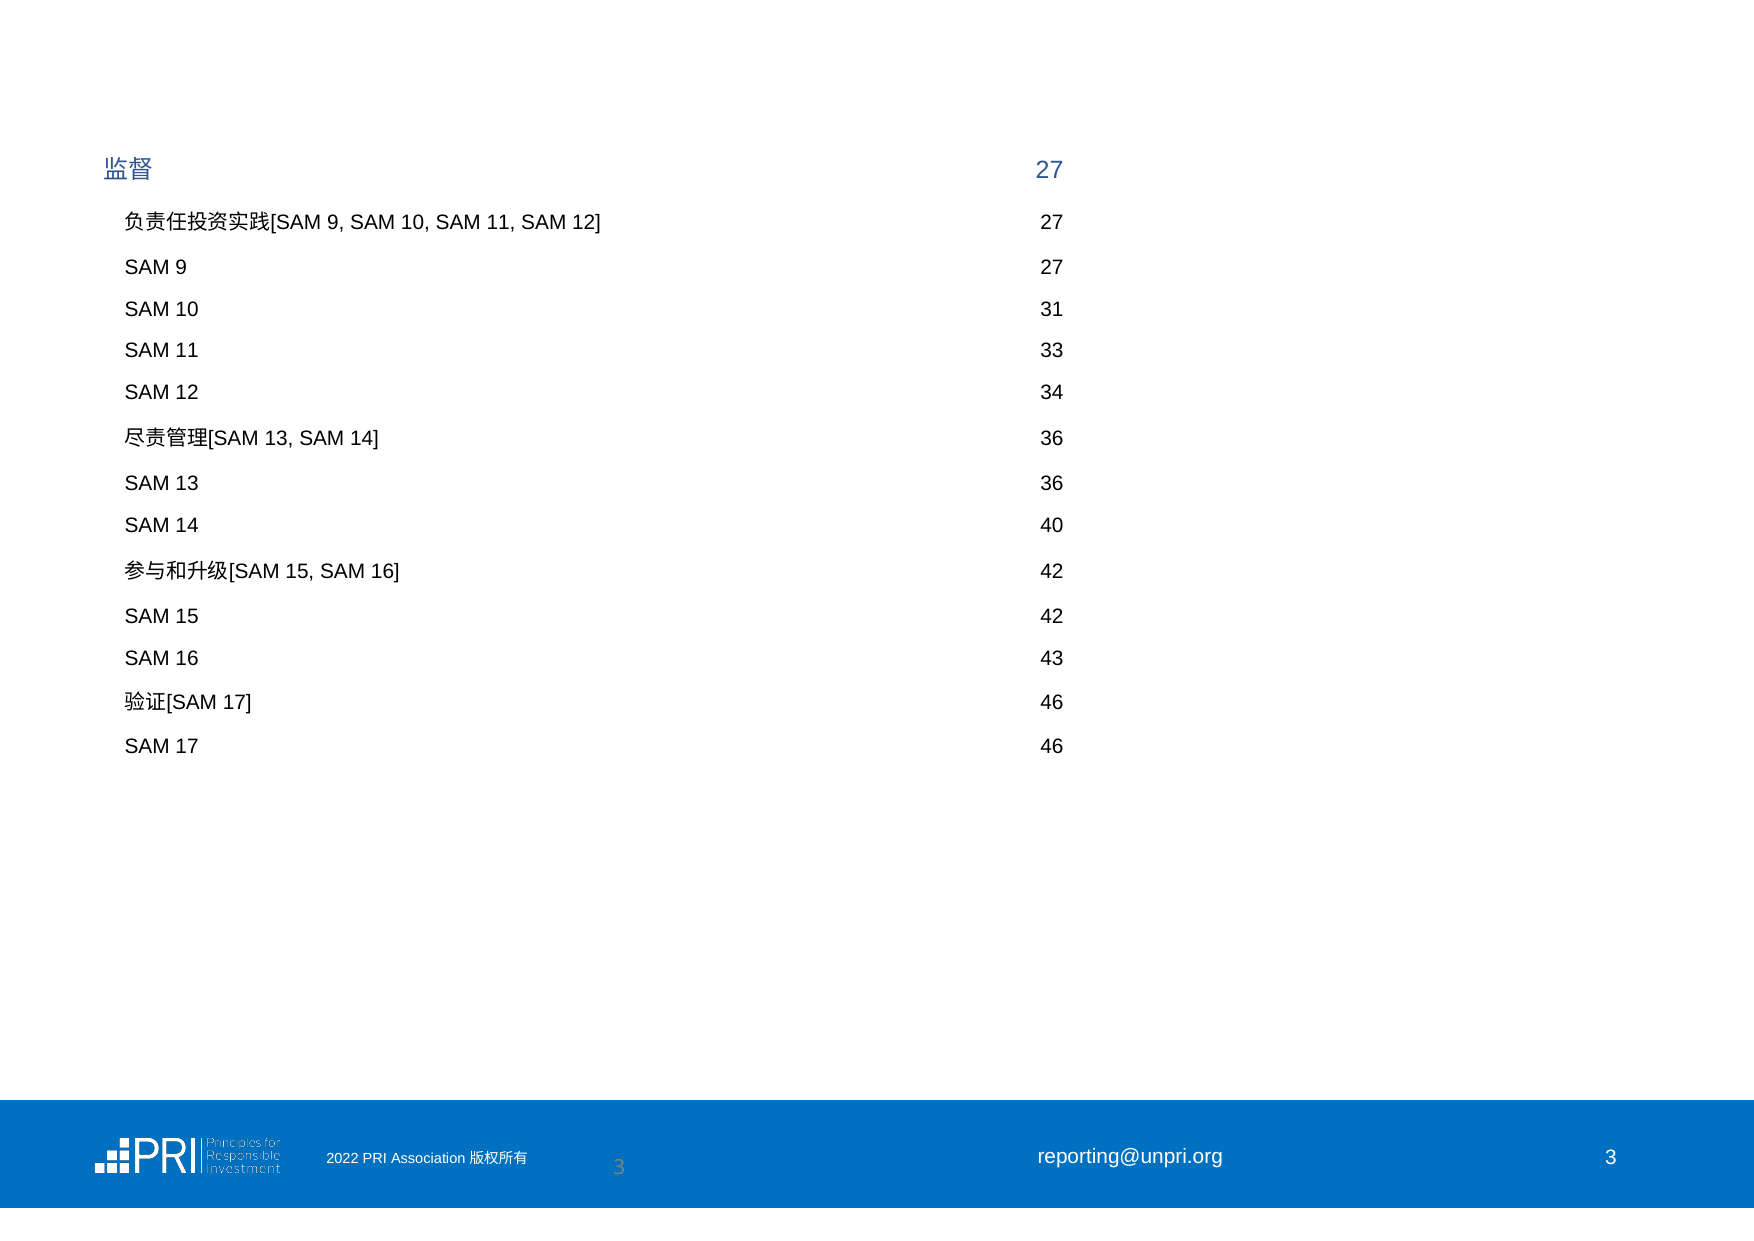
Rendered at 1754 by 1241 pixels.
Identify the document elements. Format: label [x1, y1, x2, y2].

picture [92, 1135, 282, 1176]
